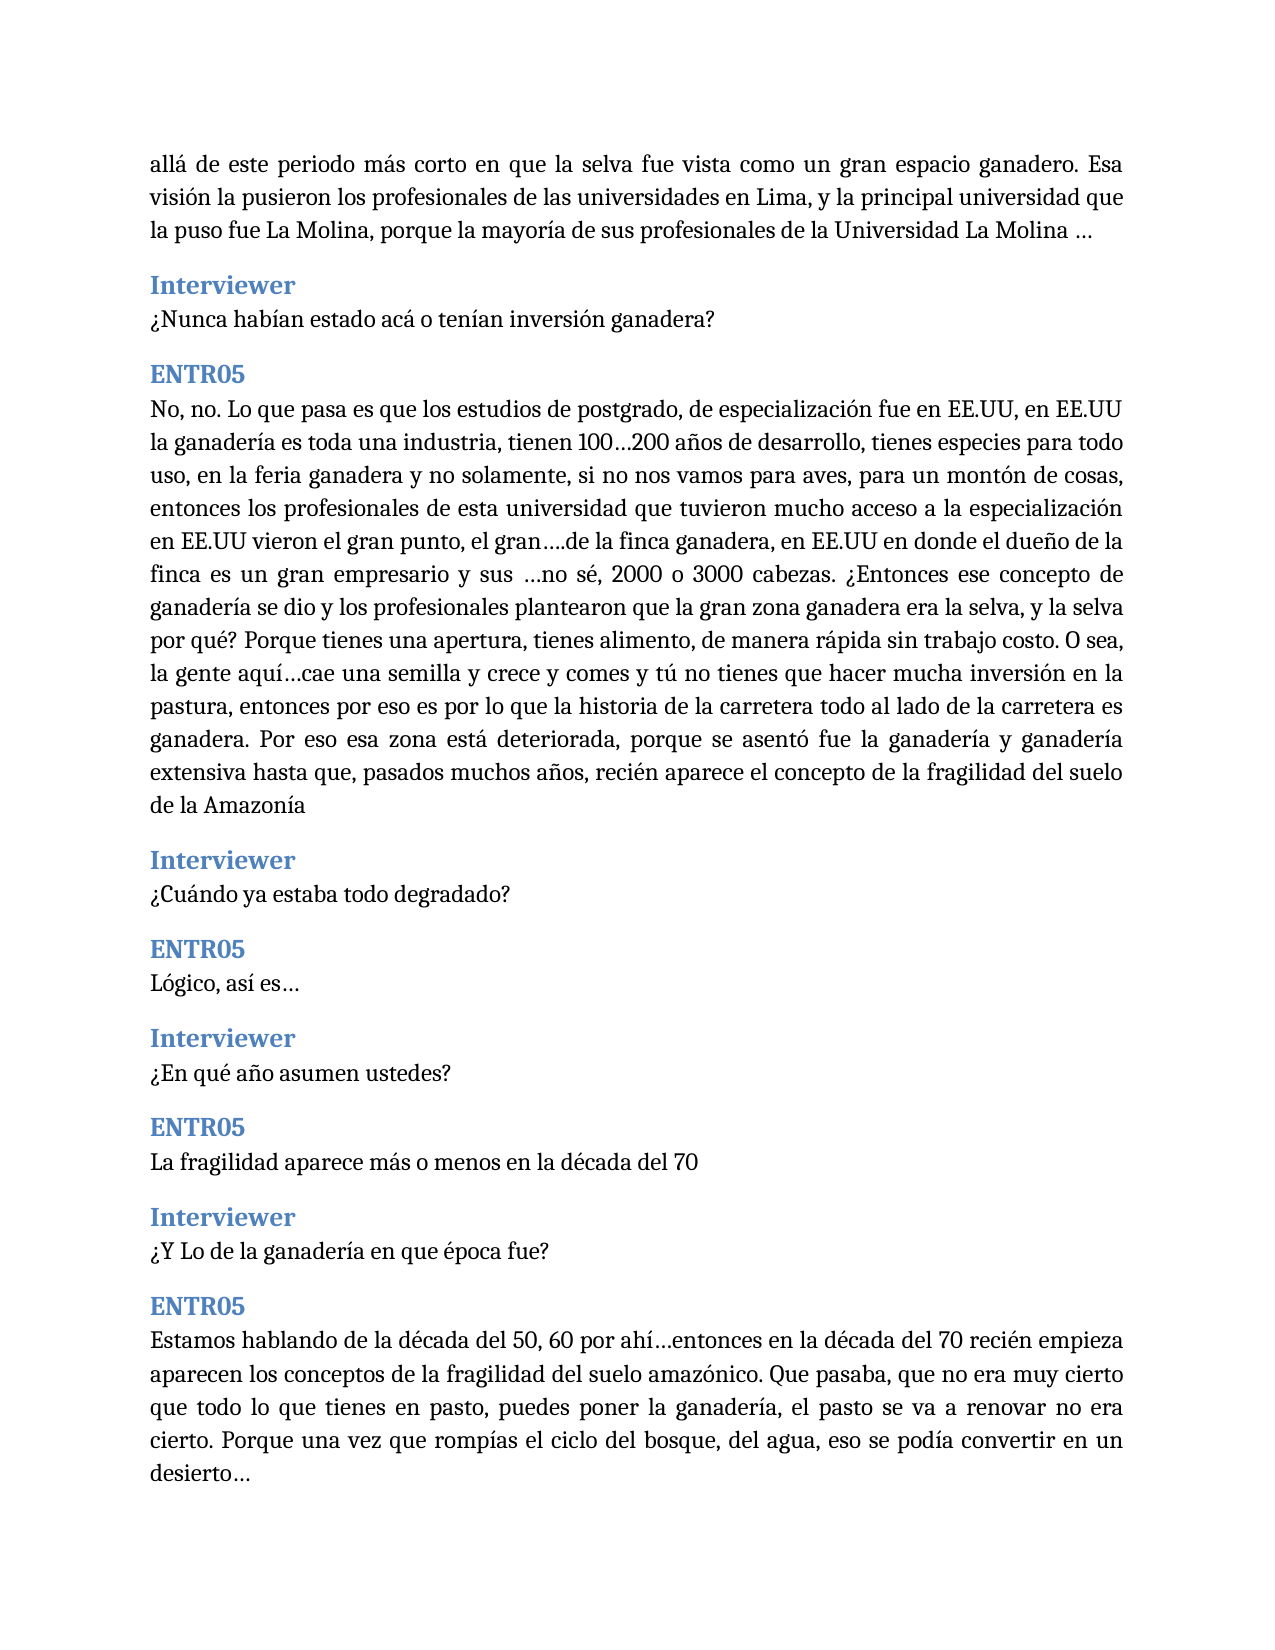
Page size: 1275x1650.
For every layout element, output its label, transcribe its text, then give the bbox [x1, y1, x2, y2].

text Interviewer ¿Y Lo de la ganadería en que época fue? [150, 1202, 1125, 1266]
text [150, 150, 1125, 245]
text Interviewer ¿En qué año asumen ustedes? [150, 1023, 1125, 1087]
text Interviewer ¿Cuándo ya estaba todo degradado? [150, 845, 1125, 909]
text ENTR05 La fragilidad aparece más o menos en la década del 70 [150, 1112, 1125, 1177]
text Interviewer ¿Nunca habían estado acá o tenían inversión ganadera? [150, 270, 1125, 334]
text ENTR05 No, no. Lo que pasa es que los estudios de postgrado, de especialización fue en EE.UU, en EE.UU la ganadería es toda una industria, tienen 100…200 años de desarrollo, tienes especies para todo uso, en la feria ganadera y no solamente, si no nos vamos para aves, para un montón de cosas, entonces los profesionales de esta universidad que tuvieron mucho acceso a la especialización en EE.UU vieron el gran punto, el gran….de la finca ganadera, en EE.UU en donde el dueño de la finca es un gran empresario y sus …no sé, 2000 o 3000 cabezas. ¿Entonces ese concepto de ganadería se dio y los profesionales plantearon que la gran zona ganadera era la selva, y la selva por qué? Porque tienes una apertura, tienes alimento, de manera rápida sin trabajo costo. O sea, la gente aquí…cae una semilla y crece y comes y tú no tienes que hacer mucha inversión en la pastura, entonces por eso es por lo que la historia de la carretera todo al lado de la carretera es ganadera. Por eso esa zona está deteriorada, porque se asentó fue la ganadería y ganadería extensiva hasta que, pasados muchos años, recién aparece el concepto de la fragilidad del suelo de la Amazonía [150, 359, 1125, 819]
text ENTR05 Estamos hablando de la década del 50, 60 por ahí…entonces en la década del 70 recién empieza aparecen los conceptos de la fragilidad del suelo amazónico. Que pasaba, que no era muy cierto que todo lo que tienes en pasto, puedes poner la ganadería, el pasto se va a renovar no era cierto. Porque una vez que rompías el ciclo del bosque, del agua, eso se podía convertir en un desierto… [150, 1291, 1125, 1487]
text ENTR05 Lógico, así es… [150, 934, 1125, 998]
